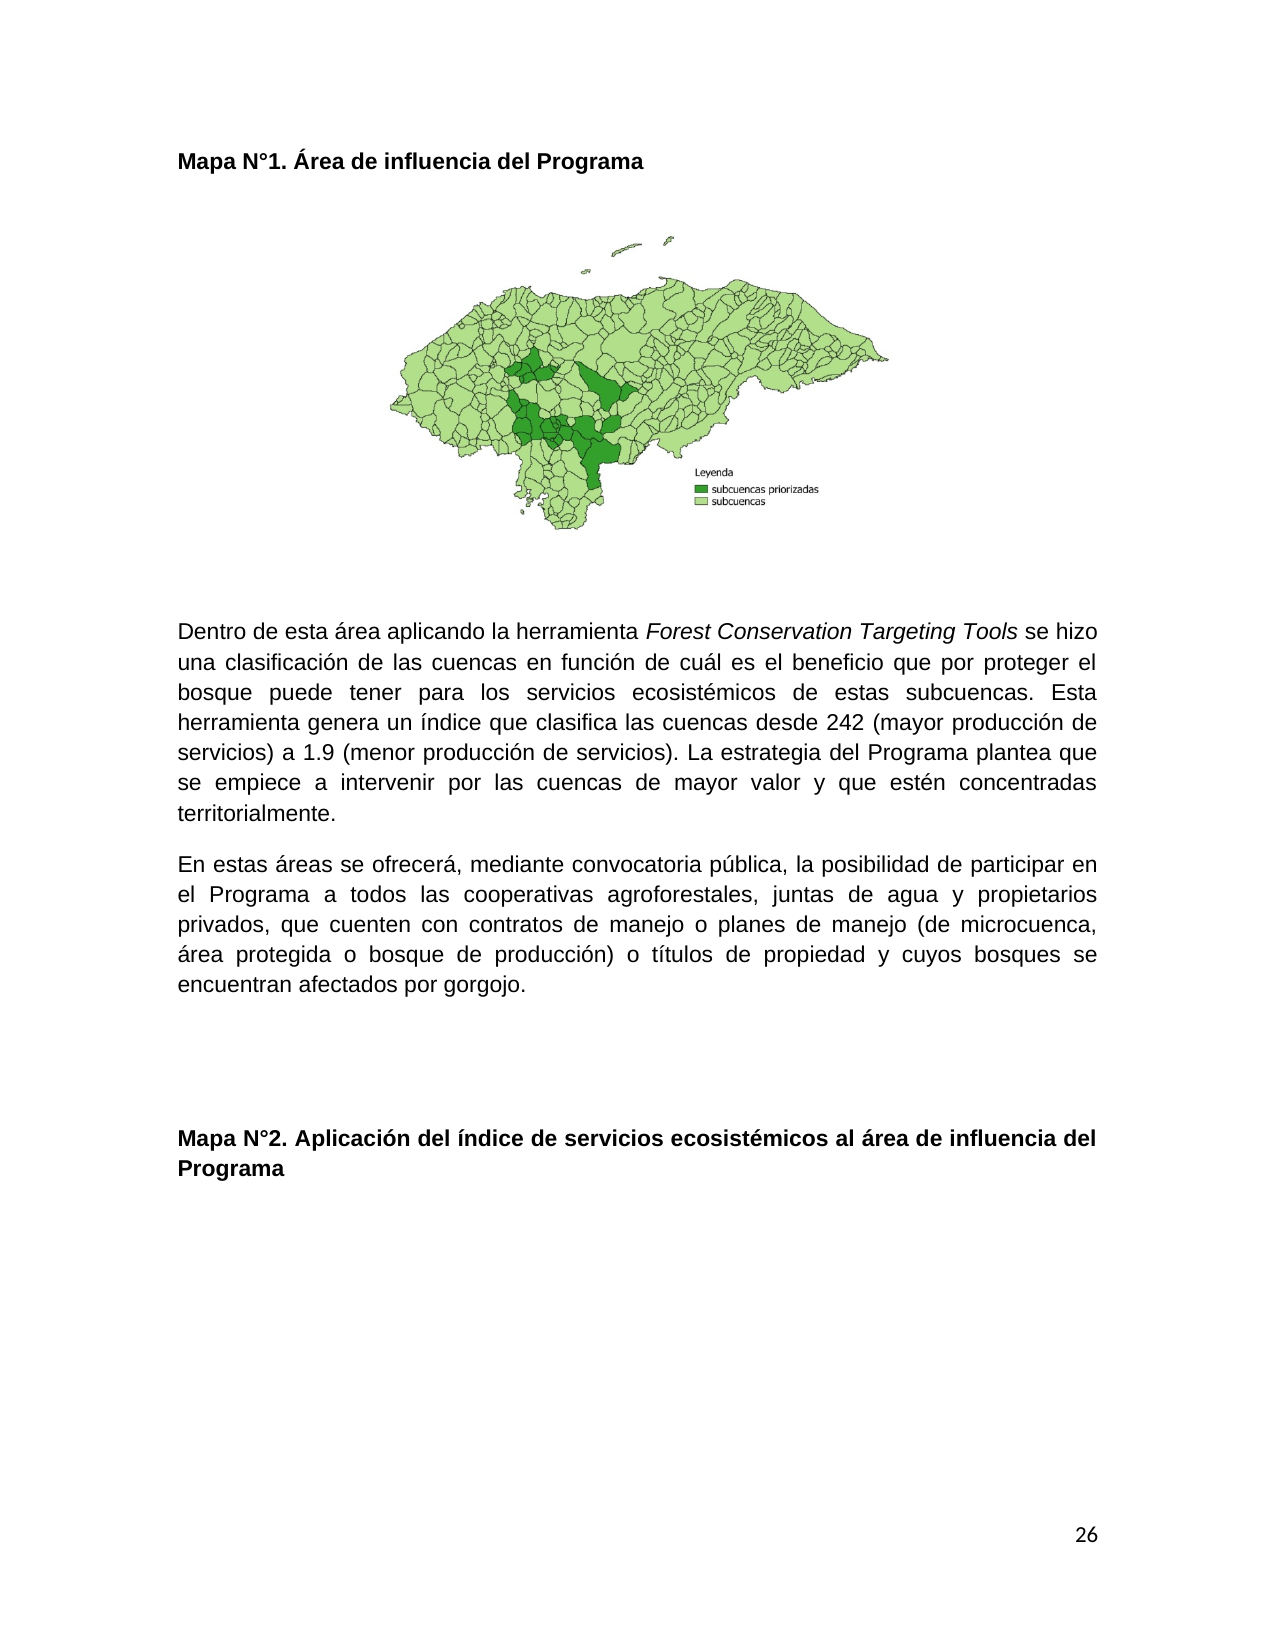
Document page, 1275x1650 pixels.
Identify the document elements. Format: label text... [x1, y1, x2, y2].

text Dentro de esta área aplicando la herramienta Forest Conservation Targeting Tools se hizo una clasificación de las cuencas en función de cuál es el beneficio que por proteger el bosque puede tener para los servicios ecosistémicos de estas subcuencas. Esta herramienta genera un índice que clasifica las cuencas desde 242 (mayor producción de servicios) a 1.9 (menor producción de servicios). La estrategia del Programa plantea que se empiece a intervenir por las cuencas de mayor valor y que estén concentradas territorialmente. [177, 618, 1098, 826]
text Mapa N°2. Aplicación del índice de servicios ecosistémicos al área de influencia del Programa [177, 1124, 1098, 1181]
text Mapa N°1. Área de influencia del Programa [177, 148, 1098, 174]
picture [358, 198, 917, 594]
text En estas áreas se ofrecerá, mediante convocatoria pública, la posibilidad de participar en el Programa a todos las cooperativas agroforestales, juntas de agua y propietarios privados, que cuenten con contratos de manejo o planes de manejo (de microcuenca, área protegida o bosque de producción) o títulos de propiedad y cuyos bosques se encuentran afectados por gorgojo. [177, 851, 1098, 998]
